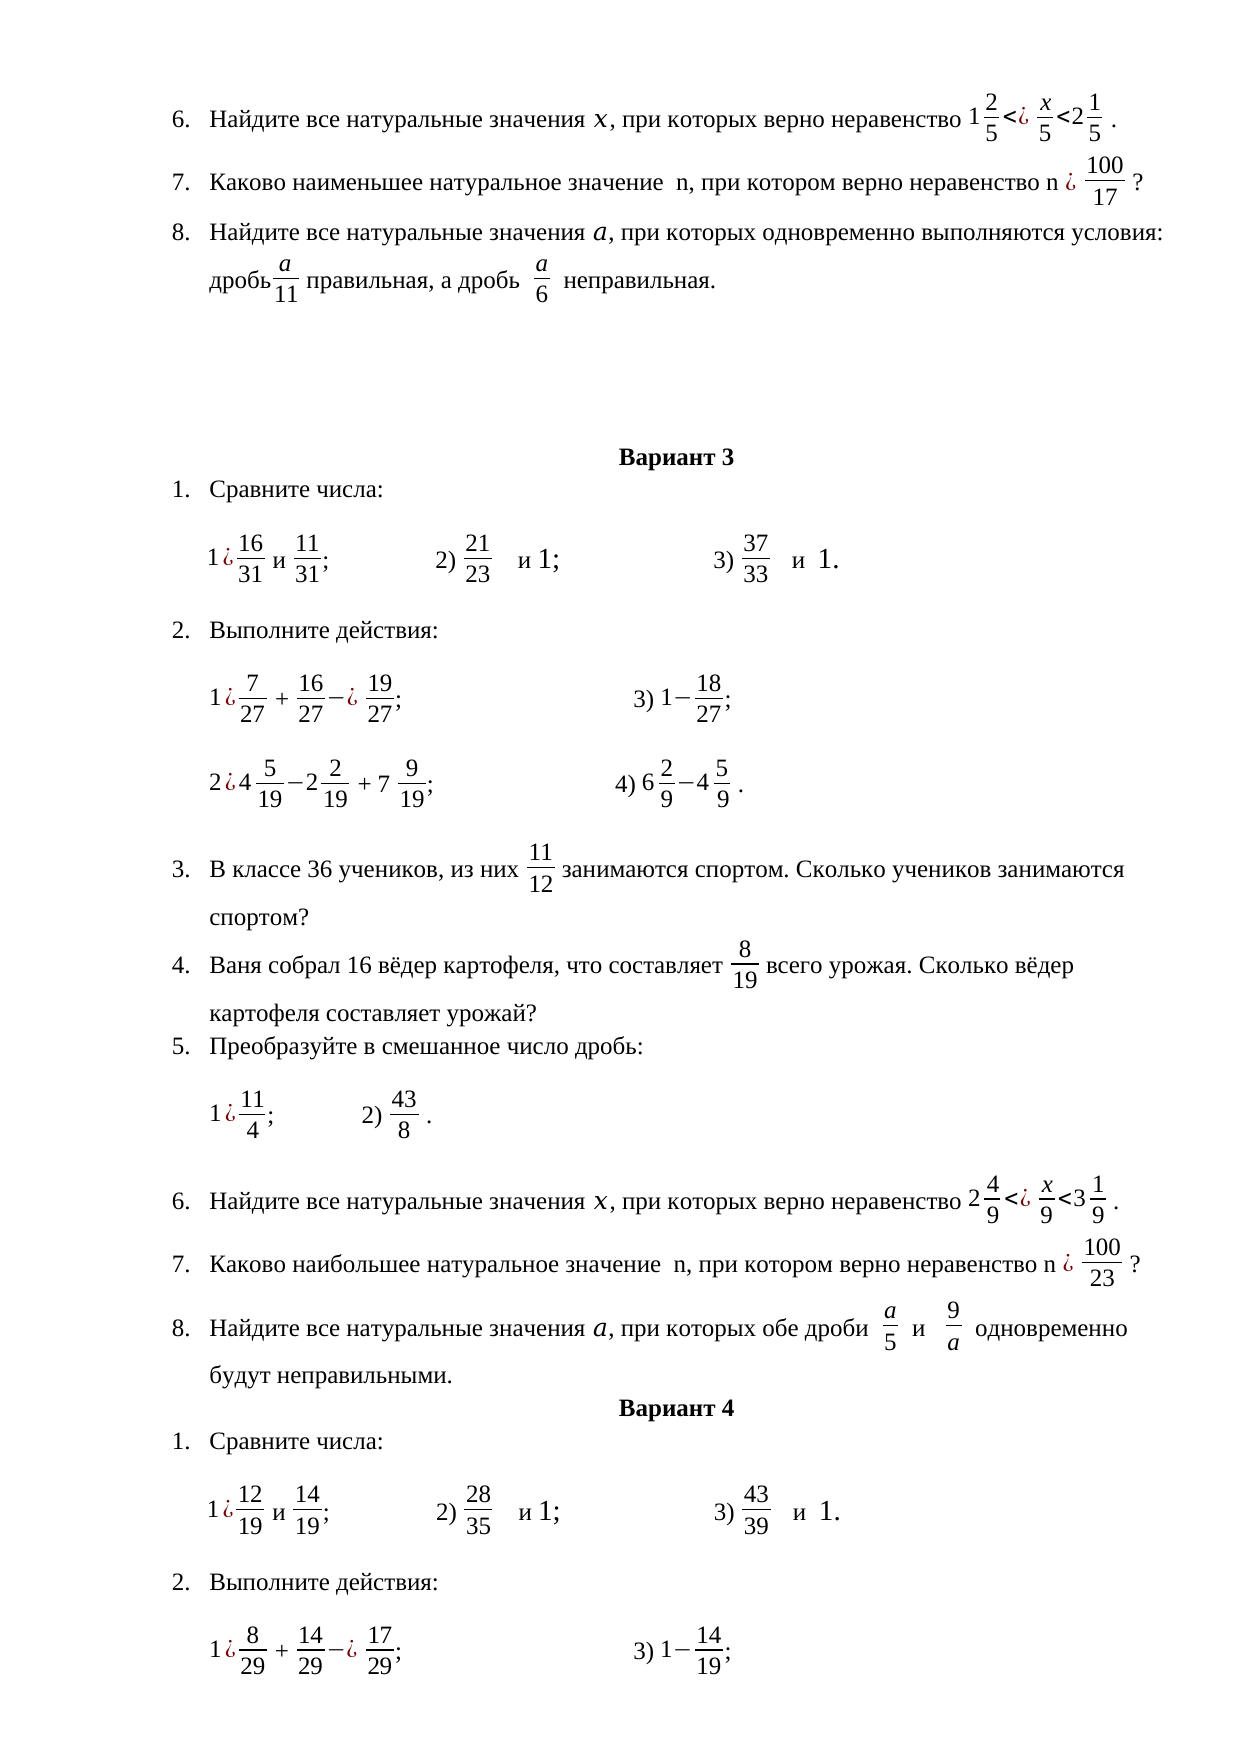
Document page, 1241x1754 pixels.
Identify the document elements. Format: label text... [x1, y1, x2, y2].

list В классе 36 учеников, из них занимаются спортом. Сколько учеников занимаются спортом? [172, 839, 1181, 931]
text и ; 2) и 1; 3) и 1. [207, 528, 1181, 590]
text и ; 2) и 1; 3) и 1. [207, 1480, 1181, 1541]
list Сравните числа: [172, 1426, 1181, 1455]
list Каково наибольшее натуральное значение n, при котором верно неравенство n ? [172, 1233, 1181, 1292]
text + ; 3) ; [209, 1621, 1181, 1681]
list Выполните действия: [172, 616, 1181, 644]
list Найдите все натуральные значения 𝑥, при которых верно неравенство . [172, 89, 1181, 148]
list Выполните действия: [172, 1567, 1181, 1596]
list Вариант 3 [172, 442, 1181, 470]
list Каково наименьшее натуральное значение n, при котором верно неравенство n ? [172, 152, 1181, 211]
list Преобразуйте в смешанное число дробь: [172, 1031, 1181, 1060]
text ; 2) . [209, 1085, 1181, 1145]
list Найдите все натуральные значения 𝑎, при которых одновременно выполняются условия: дробь правильная, а дробь неправильная. [172, 215, 1181, 309]
list Ваня собрал 16 вёдер картофеля, что составляет всего урожая. Сколько вёдер картофеля составляет урожай? [172, 935, 1181, 1027]
list Найдите все натуральные значения 𝑎, при которых обе дроби и одновременно будут неправильными. [172, 1297, 1181, 1389]
list Вариант 4 [172, 1393, 1181, 1422]
text + 7 ; 4) . [209, 754, 1181, 814]
list Сравните числа: [172, 474, 1181, 503]
text + ; 3) ; [209, 669, 1181, 729]
list Найдите все натуральные значения 𝑥, при которых верно неравенство . [172, 1170, 1181, 1229]
